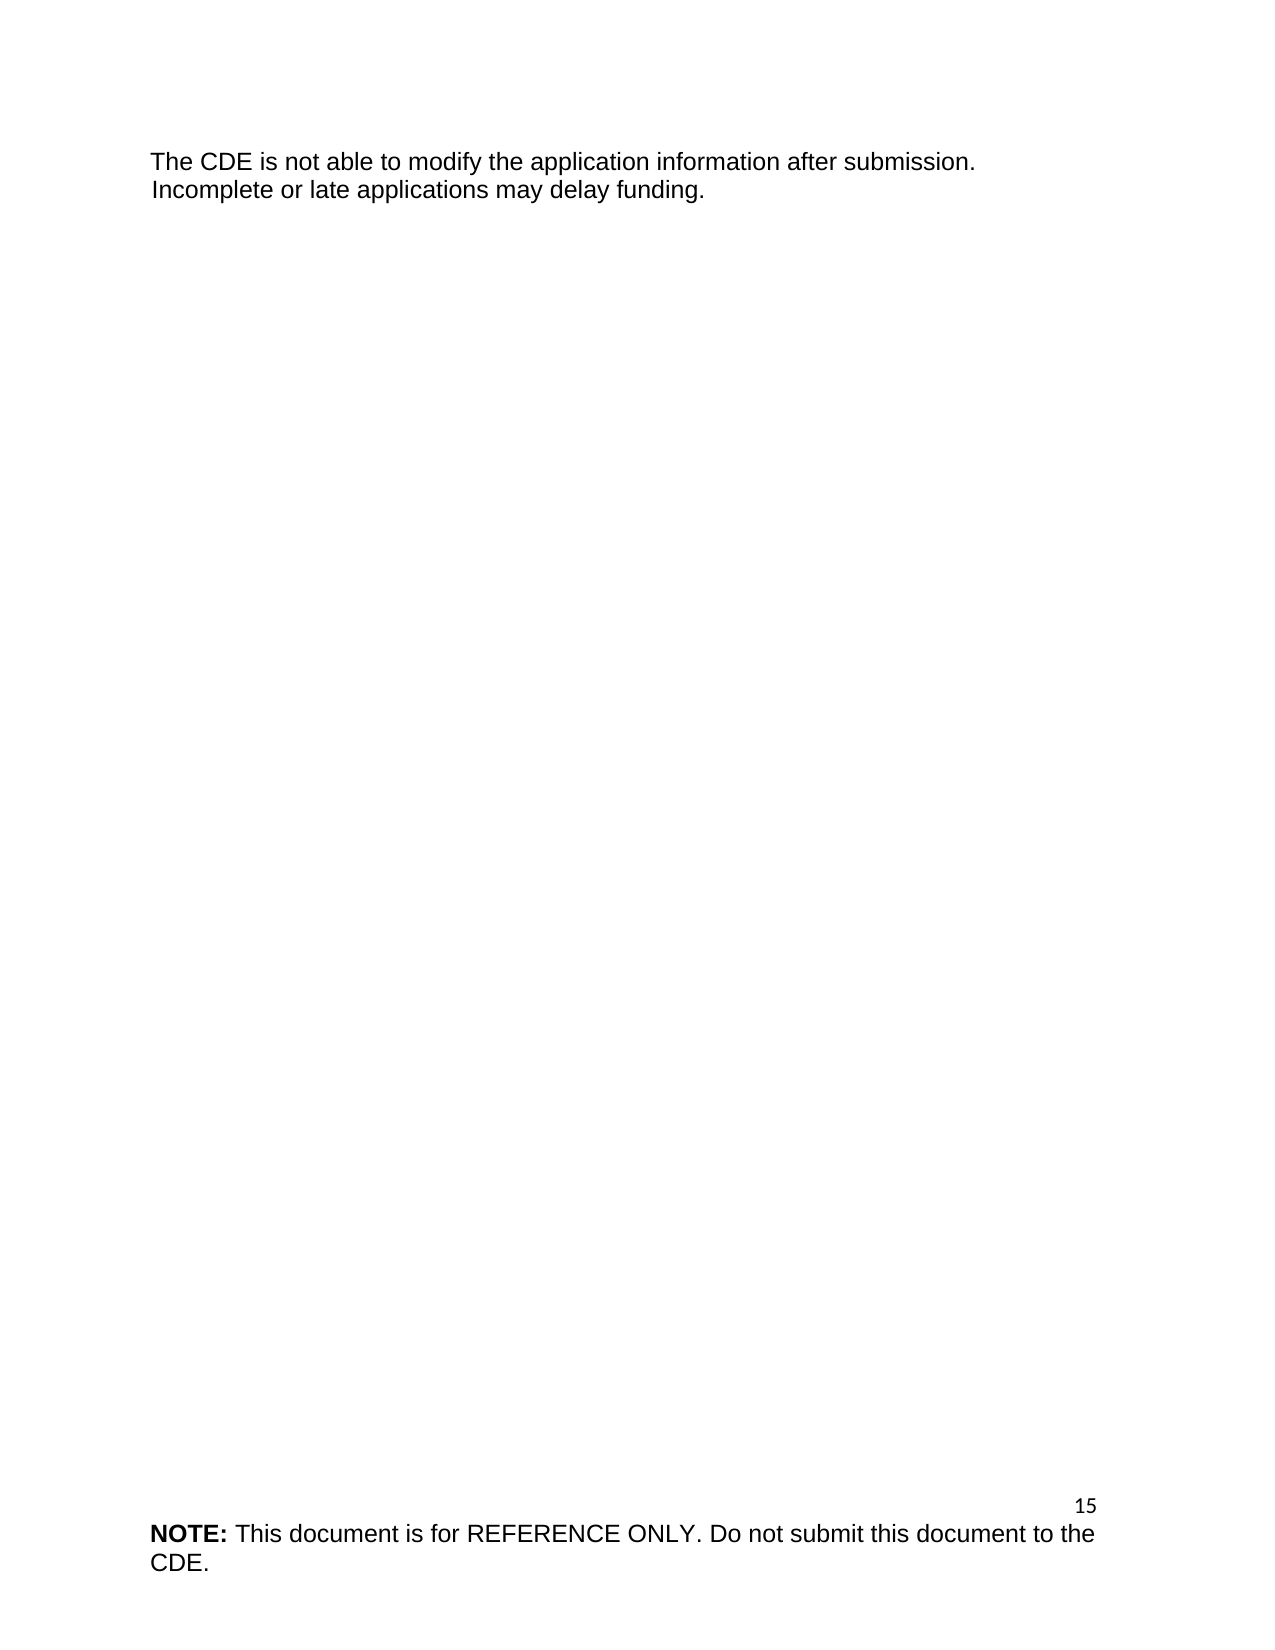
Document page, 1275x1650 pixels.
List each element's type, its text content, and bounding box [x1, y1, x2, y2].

text The CDE is not able to modify the application information after submission. Incomplete or late applications may delay funding. [150, 147, 1097, 204]
